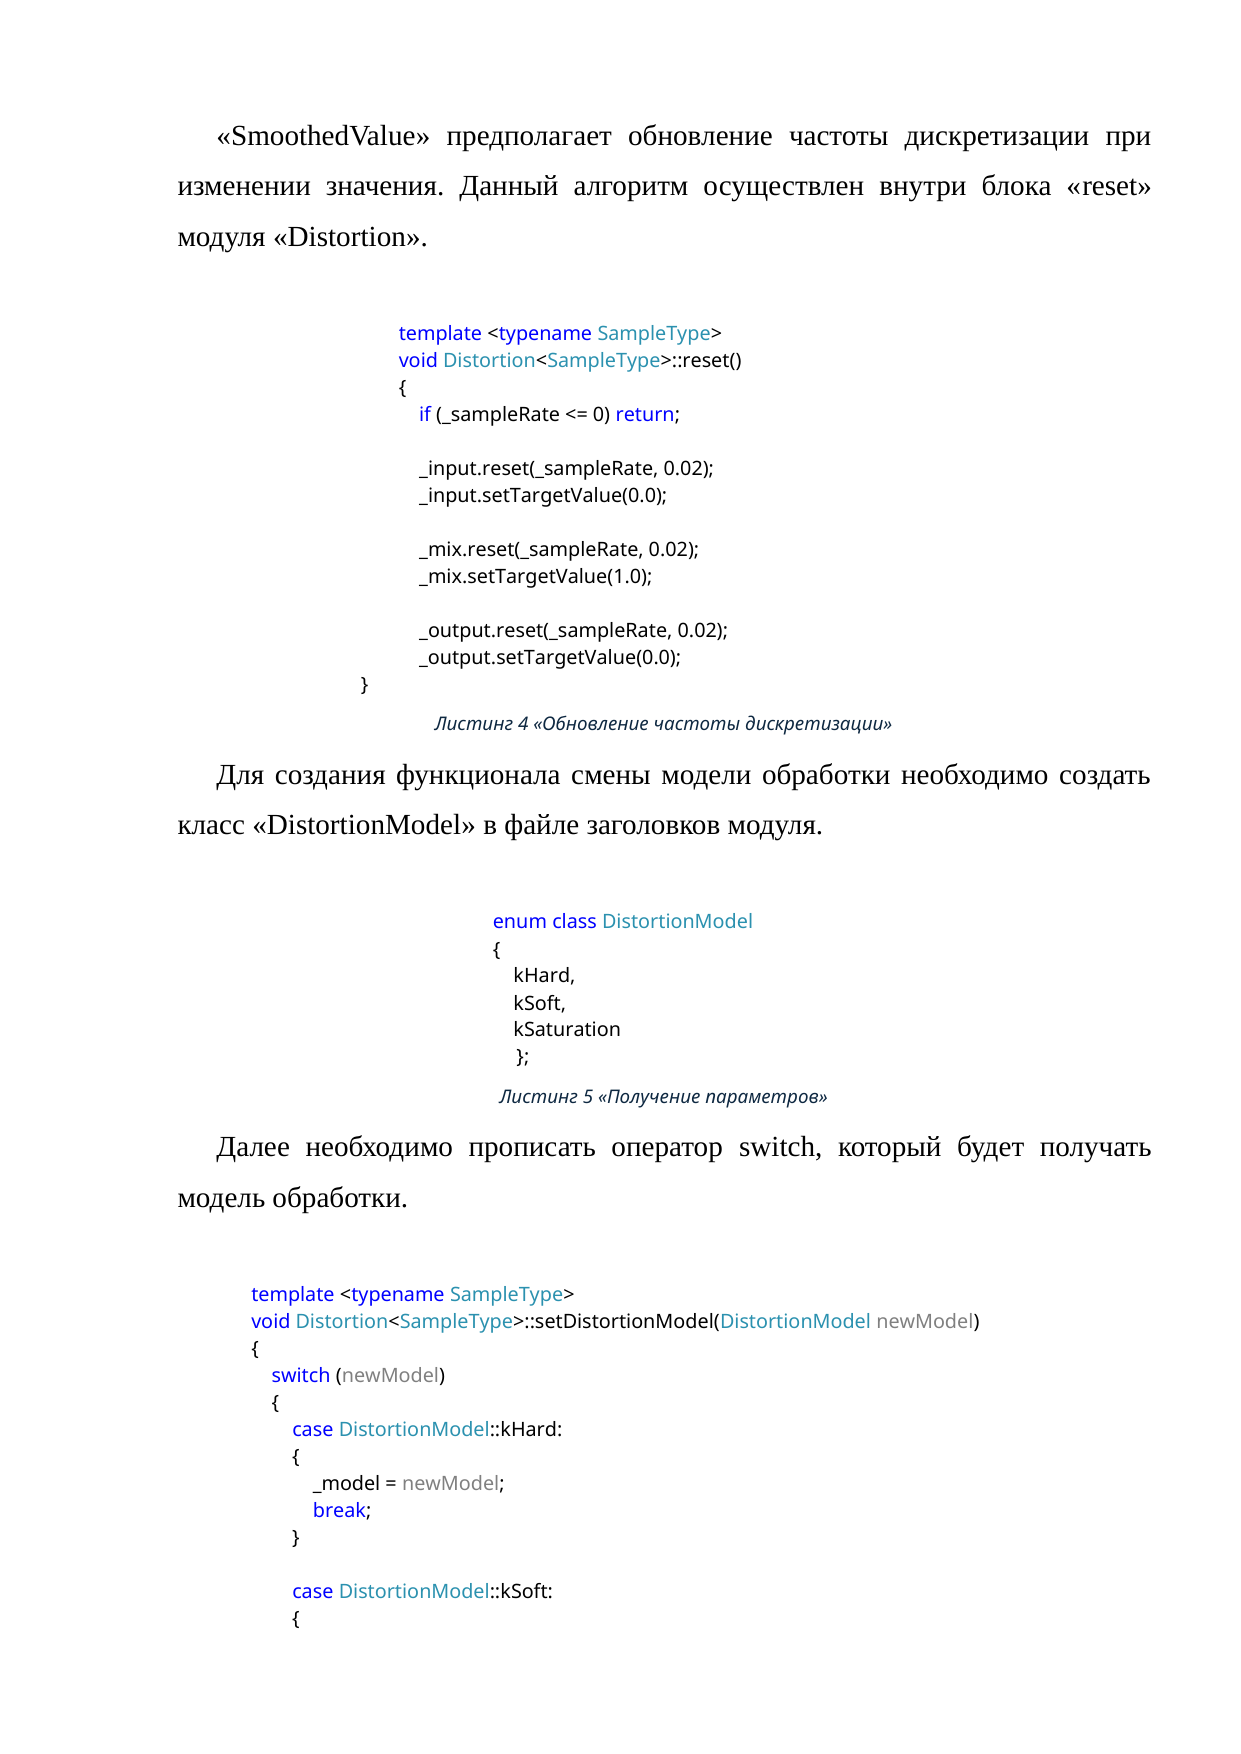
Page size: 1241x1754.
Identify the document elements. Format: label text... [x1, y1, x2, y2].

text }; [472, 1043, 1152, 1070]
text case DistortionModel::kSoft: [251, 1577, 1152, 1604]
text switch (newModel) [251, 1361, 1152, 1388]
text template <typename SampleType> [251, 1280, 1152, 1307]
text Листинг 4 «Обновление частоты дискретизации» [177, 711, 1152, 736]
text Далее необходимо прописать оператор switch, который будет получать модель обработки. [177, 1129, 1152, 1213]
text «SmoothedValue» предполагает обновление частоты дискретизации при изменении значения. Данный алгоритм осуществлен внутри блока «reset» модуля «Distortion». [177, 118, 1152, 252]
text { [251, 1442, 1152, 1469]
text break; [251, 1496, 1152, 1523]
text _input.setTargetValue(0.0); [398, 481, 1152, 508]
text } [251, 1523, 1152, 1550]
text void Distortion<SampleType>::reset() [398, 346, 1152, 373]
text _input.reset(_sampleRate, 0.02); [398, 454, 1152, 481]
text Для создания функционала смены модели обработки необходимо создать класс «DistortionModel» в файле заголовков модуля. [177, 757, 1152, 841]
text _output.reset(_sampleRate, 0.02); [398, 616, 1152, 643]
text _mix.reset(_sampleRate, 0.02); [398, 535, 1152, 562]
text } [251, 670, 1152, 697]
text enum class DistortionModel [472, 908, 1152, 935]
text _model = newModel; [251, 1469, 1152, 1496]
text { [251, 1388, 1152, 1415]
text { [251, 1334, 1152, 1361]
text _output.setTargetValue(0.0); [398, 643, 1152, 670]
text { [472, 935, 1152, 962]
text kSaturation [472, 1016, 1152, 1043]
text kHard, [472, 962, 1152, 989]
text void Distortion<SampleType>::setDistortionModel(DistortionModel newModel) [251, 1307, 1152, 1334]
text if (_sampleRate <= 0) return; [398, 400, 1152, 427]
text Листинг 5 «Получение параметров» [177, 1083, 1152, 1109]
text { [398, 373, 1152, 400]
text template <typename SampleType> [398, 319, 1152, 346]
text case DistortionModel::kHard: [251, 1415, 1152, 1442]
text _mix.setTargetValue(1.0); [398, 562, 1152, 589]
text { [251, 1604, 1152, 1631]
text kSoft, [472, 989, 1152, 1016]
